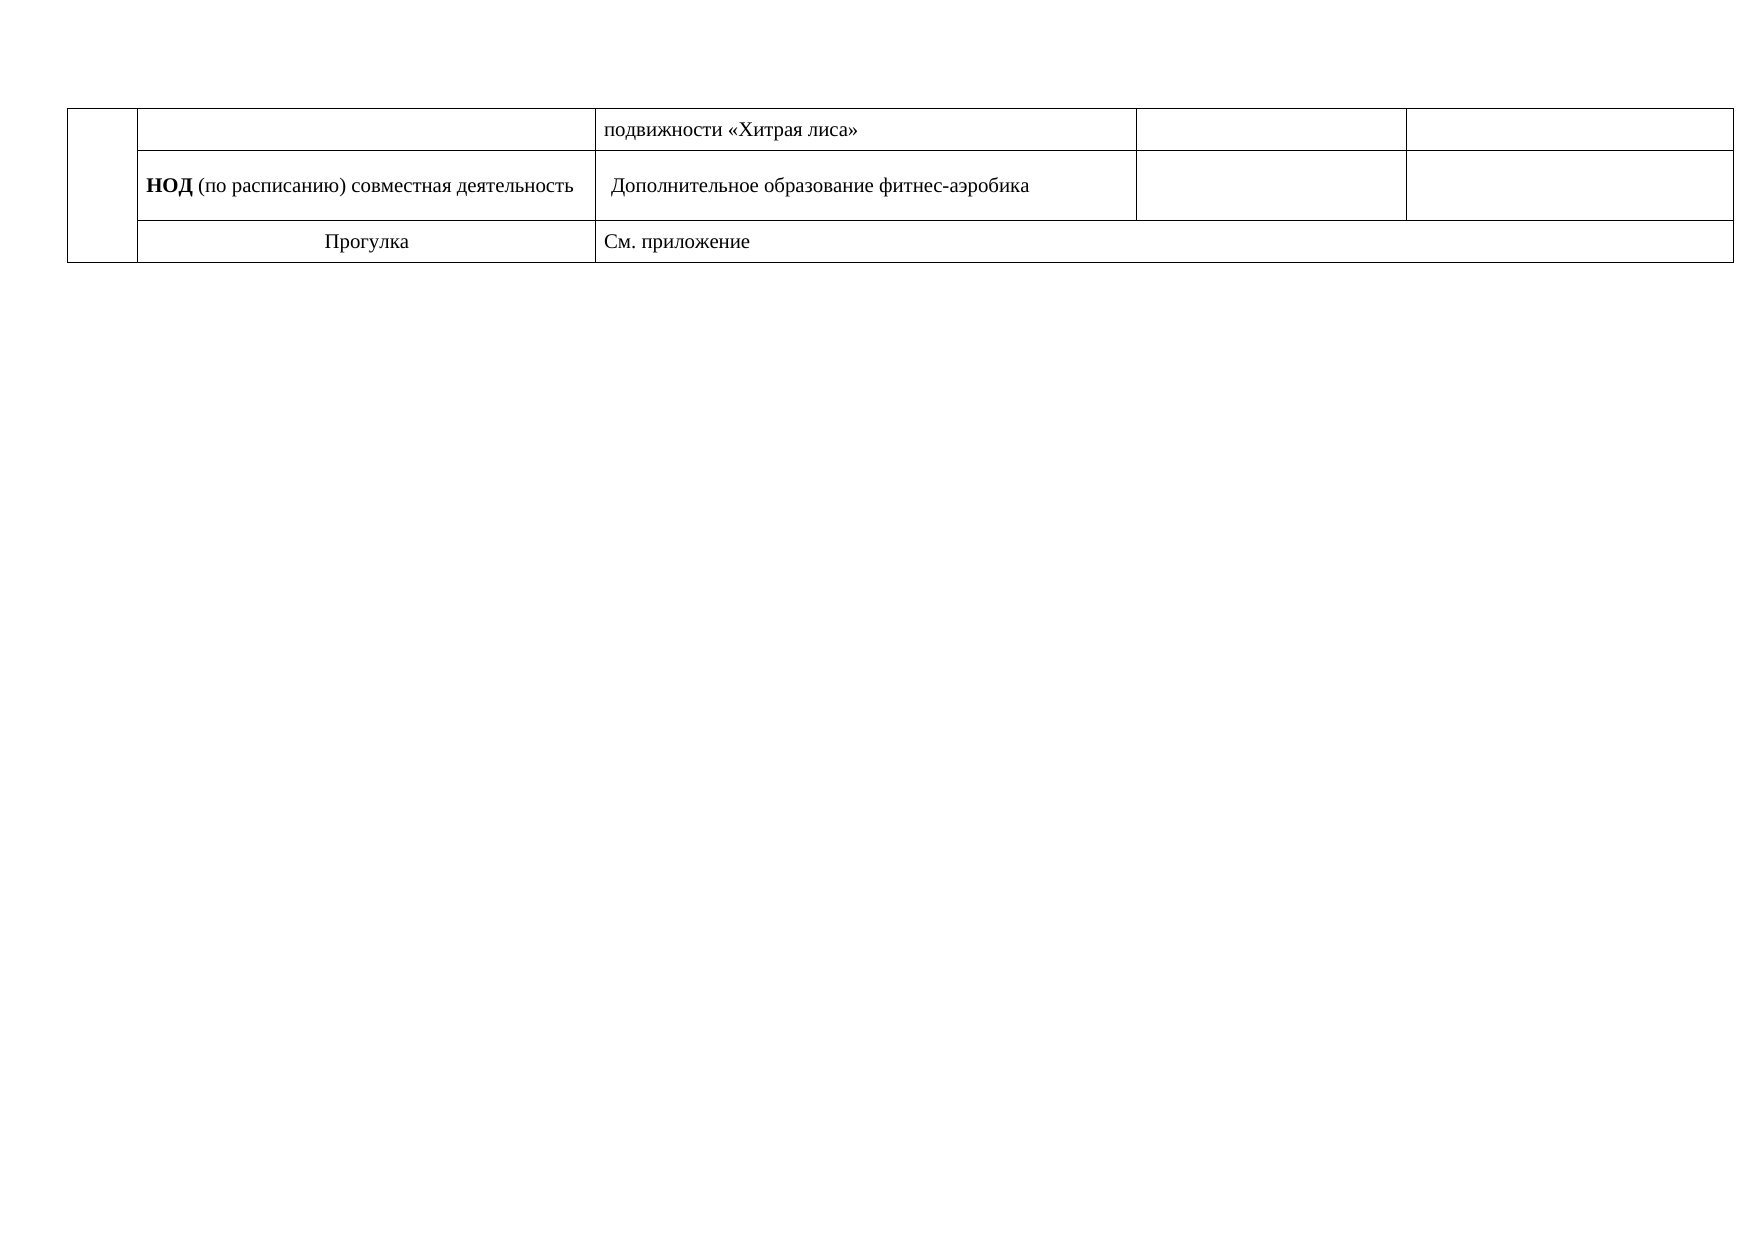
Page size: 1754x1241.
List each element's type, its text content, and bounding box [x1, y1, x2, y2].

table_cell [138, 109, 595, 149]
table_cell [1137, 151, 1406, 220]
table_cell Прогулка [138, 221, 595, 262]
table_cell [596, 109, 1136, 149]
table_cell Дополнительное образование фитнес-аэробика [596, 151, 1136, 220]
table_cell НОД (по расписанию) совместная деятельность [138, 151, 595, 220]
table_cell [1407, 151, 1733, 220]
table_cell См. приложение [596, 221, 1733, 262]
